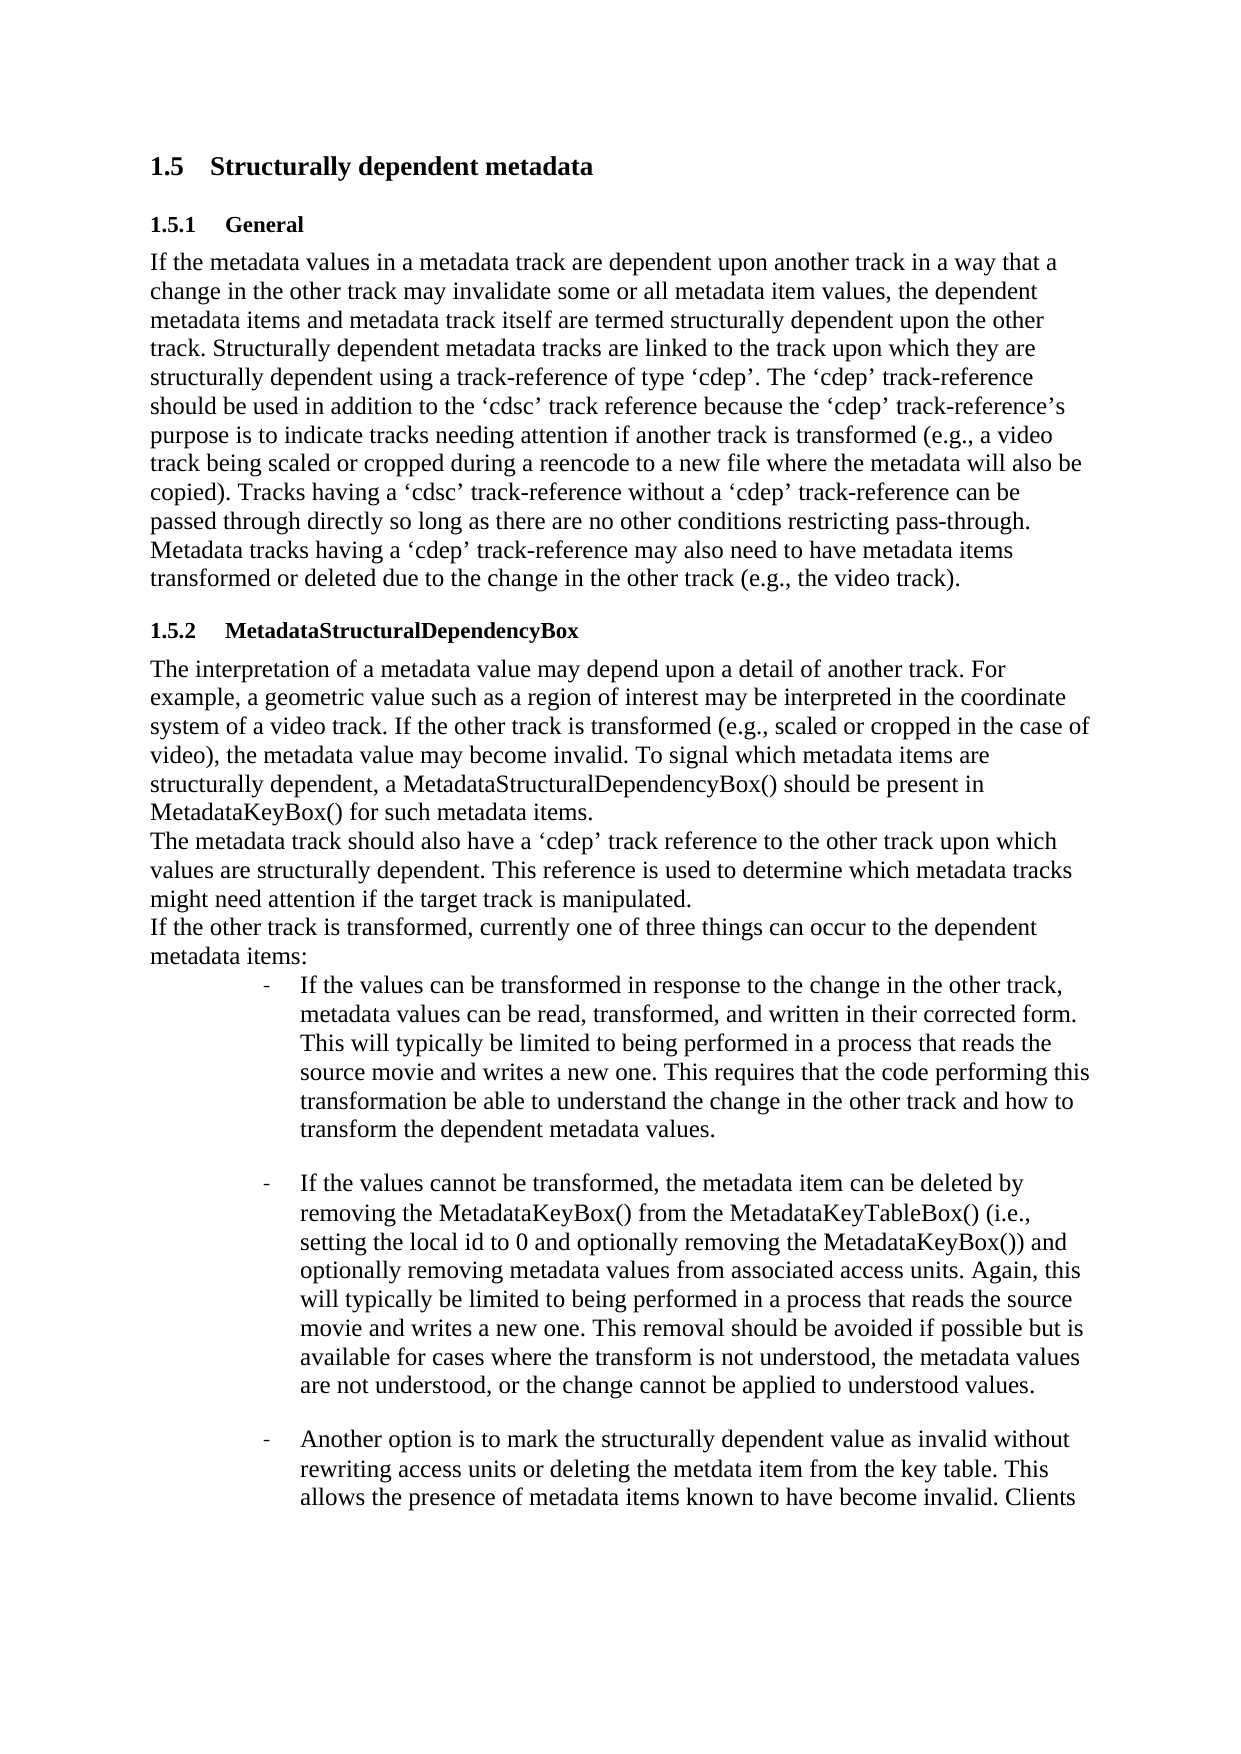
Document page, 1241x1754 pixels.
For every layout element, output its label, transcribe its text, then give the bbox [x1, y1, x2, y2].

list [262, 1424, 1090, 1511]
subtitle Structurally dependent metadata [150, 150, 1090, 181]
text The metadata track should also have a ‘cdep’ track reference to the other track upon which values are structurally dependent. This reference is used to determine which metadata tracks might need attention if the target track is manipulated. [150, 826, 1090, 912]
subtitle MetadataStructuralDependencyBox [150, 617, 1090, 643]
text If the other track is transformed, currently one of three things can occur to the dependent metadata items: [150, 912, 1090, 970]
list If the values cannot be transformed, the metadata item can be deleted by removing the MetadataKeyBox() from the MetadataKeyTableBox() (i.e., setting the local id to 0 and optionally removing the MetadataKeyBox()) and optionally removing metadata values from associated access units. Again, this will typically be limited to being performed in a process that reads the source movie and writes a new one. This removal should be avoided if possible but is available for cases where the transform is not understood, the metadata values are not understood, or the change cannot be applied to understood values. [262, 1168, 1090, 1399]
text If the metadata values in a metadata track are dependent upon another track in a way that a change in the other track may invalidate some or all metadata item values, the dependent metadata items and metadata track itself are termed structurally dependent upon the other track. Structurally dependent metadata tracks are linked to the track upon which they are structurally dependent using a track-reference of type ‘cdep’. The ‘cdep’ track-reference should be used in addition to the ‘cdsc’ track reference because the ‘cdep’ track-reference’s purpose is to indicate tracks needing attention if another track is transformed (e.g., a video track being scaled or cropped during a reencode to a new file where the metadata will also be copied). Tracks having a ‘cdsc’ track-reference without a ‘cdep’ track-reference can be passed through directly so long as there are no other conditions restricting pass-through. Metadata tracks having a ‘cdep’ track-reference may also need to have metadata items transformed or deleted due to the change in the other track (e.g., the video track). [150, 247, 1090, 592]
list If the values can be transformed in response to the change in the other track, metadata values can be read, transformed, and written in their corrected form. This will typically be limited to being performed in a process that reads the source movie and writes a new one. This requires that the code performing this transformation be able to understand the change in the other track and how to transform the dependent metadata values. [262, 970, 1090, 1143]
subtitle General [150, 211, 1090, 237]
text The interpretation of a metadata value may depend upon a detail of another track. For example, a geometric value such as a region of interest may be interpreted in the coordinate system of a video track. If the other track is transformed (e.g., scaled or cropped in the case of video), the metadata value may become invalid. To signal which metadata items are structurally dependent, a MetadataStructuralDependencyBox() should be present in MetadataKeyBox() for such metadata items. [150, 654, 1090, 826]
